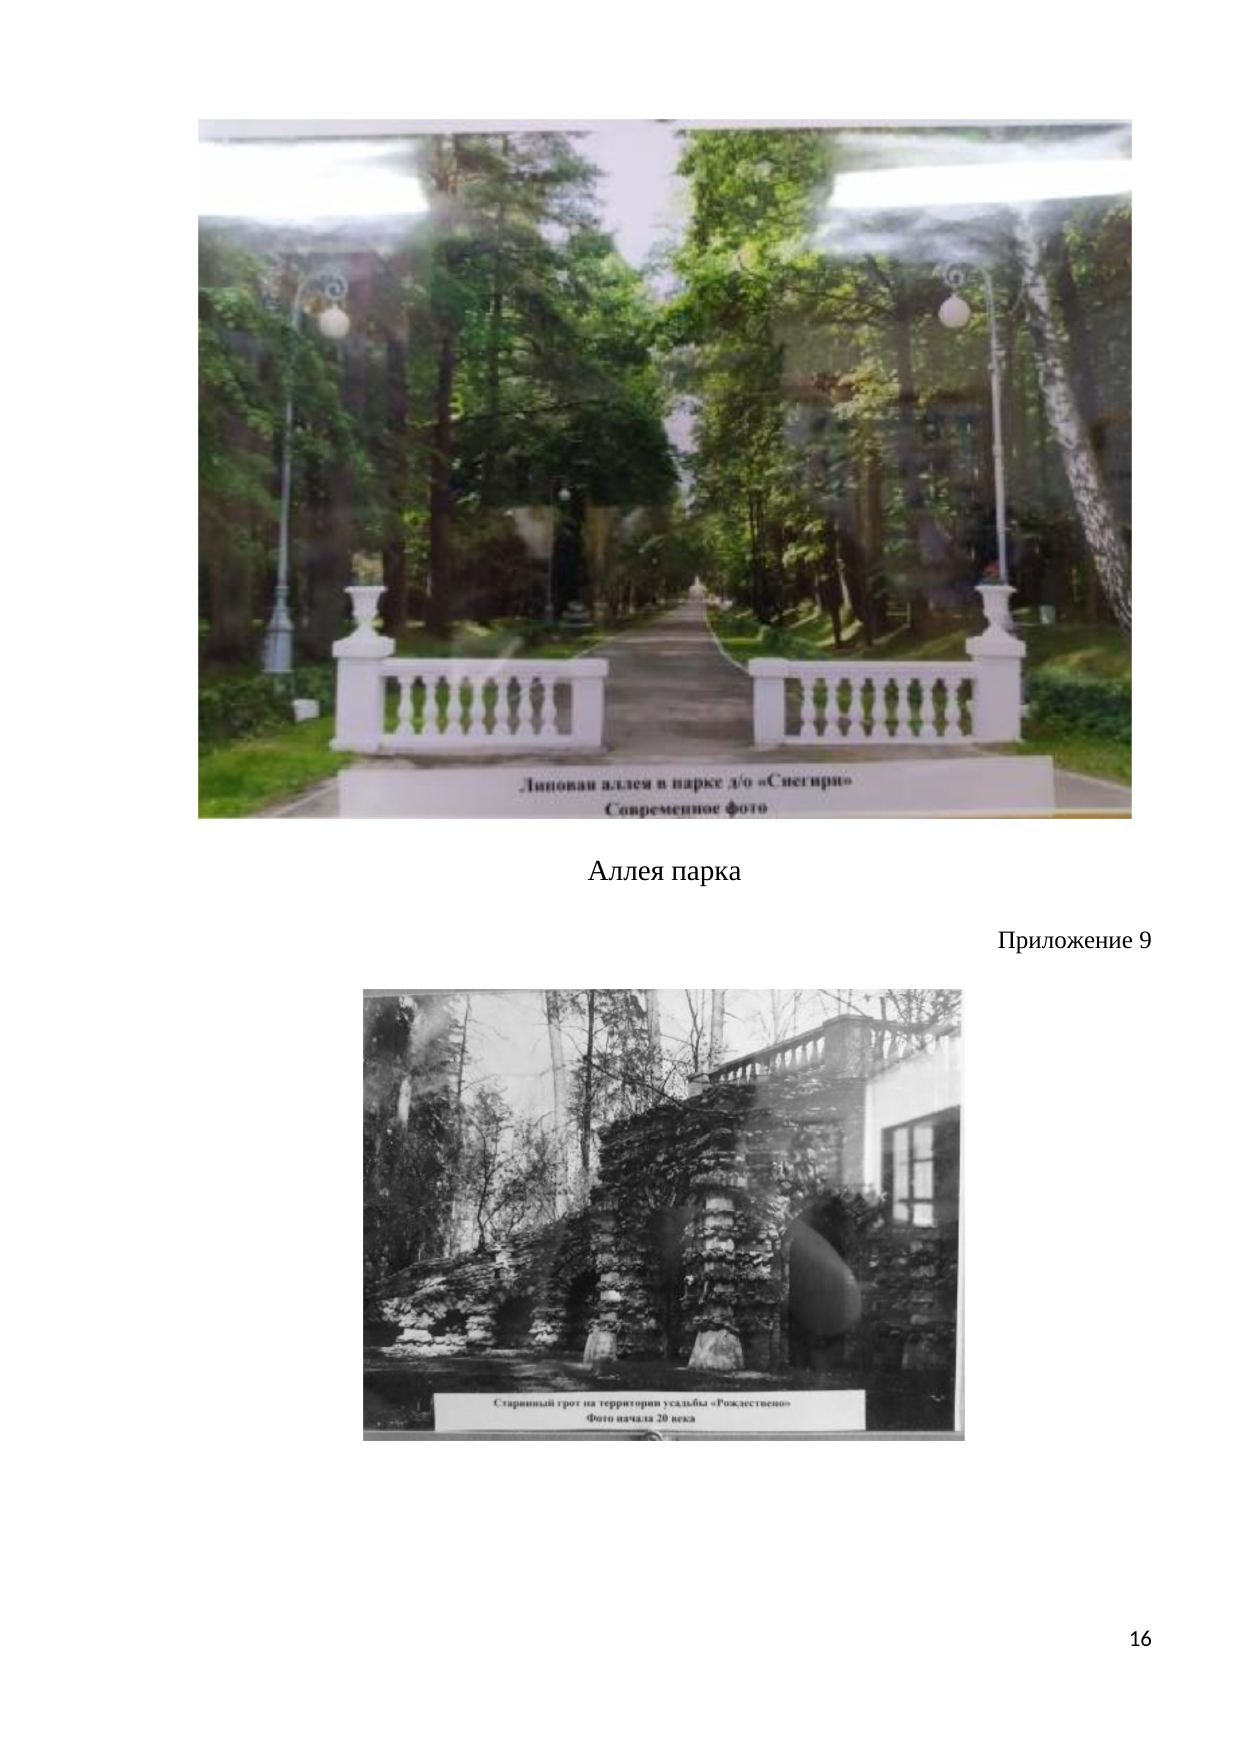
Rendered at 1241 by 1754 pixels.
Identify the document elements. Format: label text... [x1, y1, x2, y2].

picture [199, 120, 1131, 818]
picture [364, 990, 964, 1441]
text Аллея парка [177, 853, 1152, 887]
text Приложение 9 [177, 925, 1152, 953]
